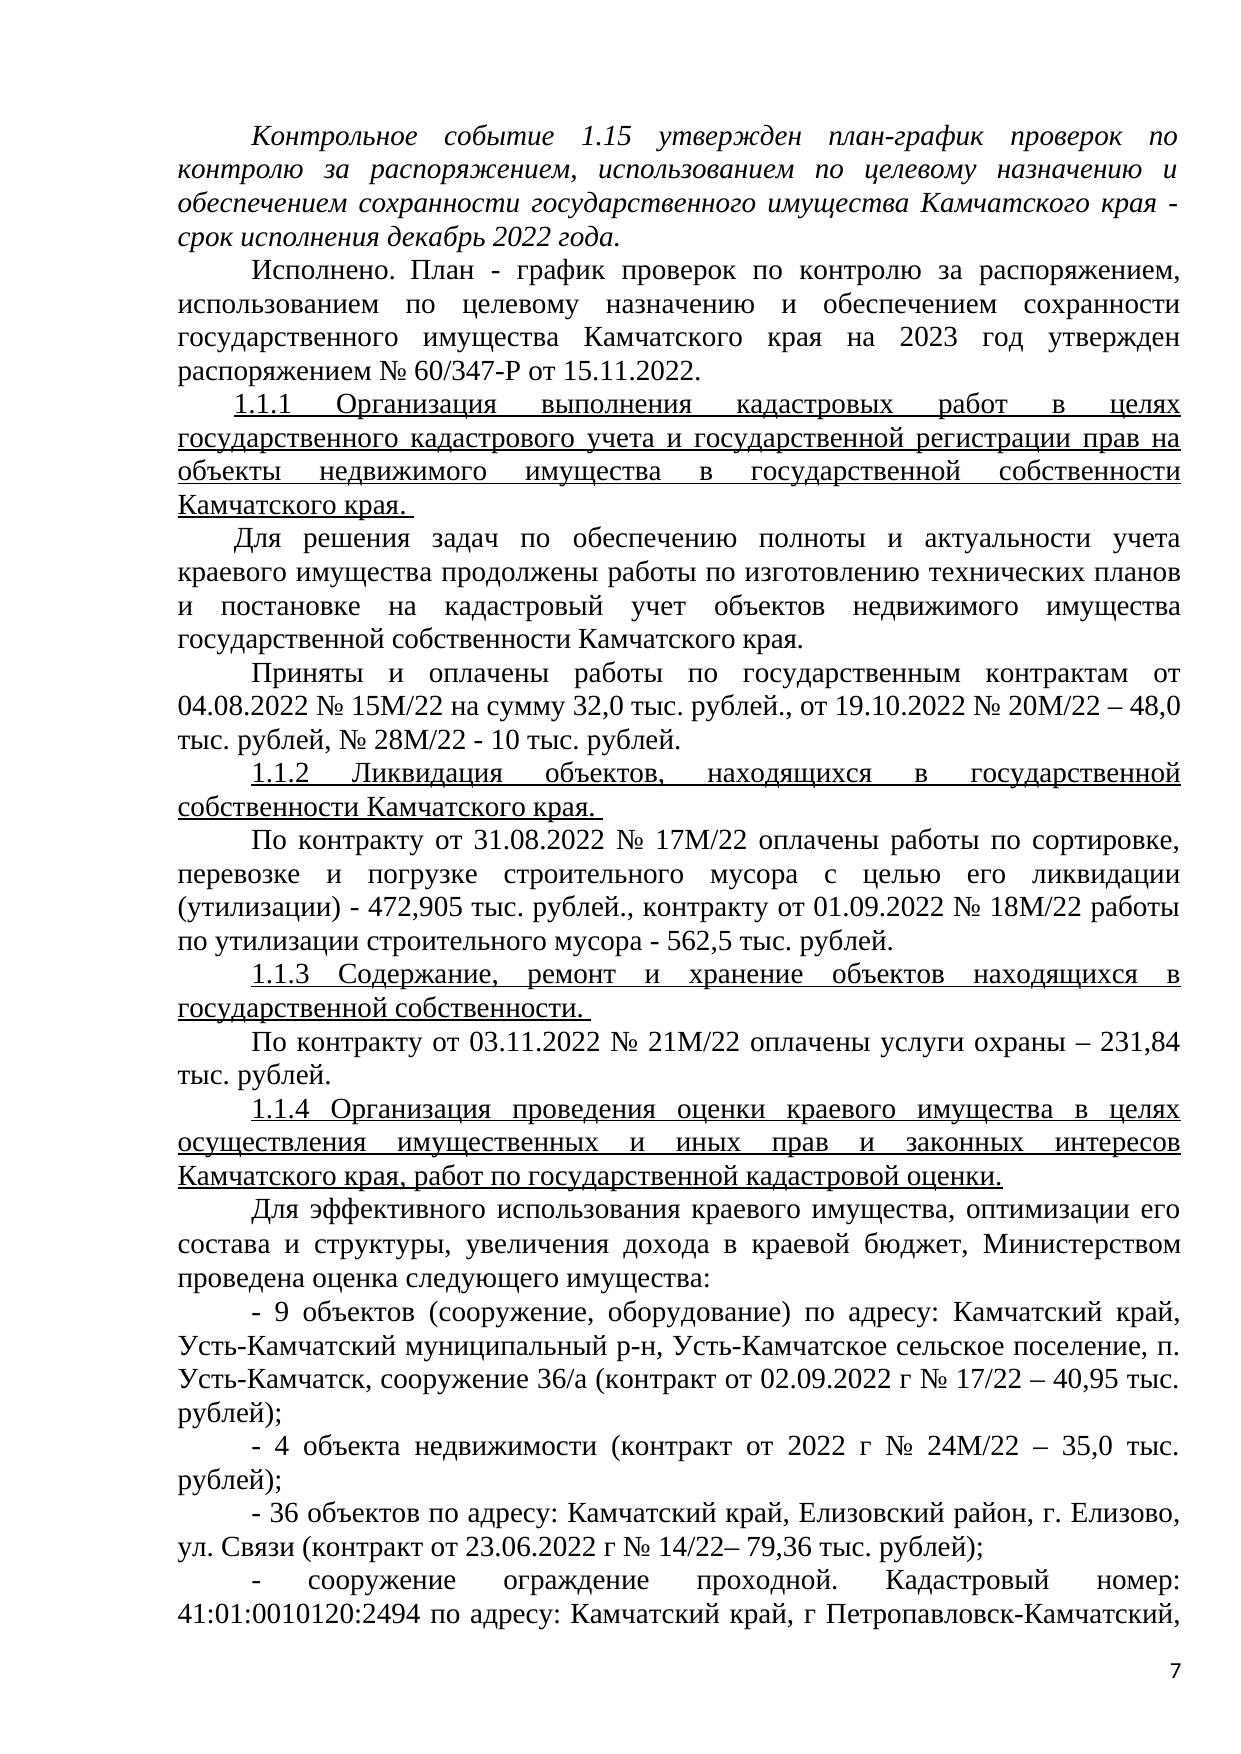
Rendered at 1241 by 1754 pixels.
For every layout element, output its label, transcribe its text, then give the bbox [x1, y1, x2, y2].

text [177, 1562, 1181, 1629]
text По контракту от 03.11.2022 № 21М/22 оплачены услуги охраны – 231,84 тыс. рублей. [177, 1024, 1181, 1091]
text 1.1.1 Организация выполнения кадастровых работ в целях государственного кадастрового учета и государственной регистрации прав на объекты недвижимого имущества в государственной собственности Камчатского края. [177, 484, 1181, 521]
text 1.1.1 Организация выполнения кадастровых работ в целях государственного кадастрового учета и государственной регистрации прав на объекты недвижимого имущества в государственной собственности Камчатского края. [177, 386, 1181, 449]
text - 9 объектов (сооружение, оборудование) по адресу: Камчатский край, Усть-Камчатский муниципальный р-н, Усть-Камчатское сельское поселение, п. Усть-Камчатск, сооружение 36/а (контракт от 02.09.2022 г № 17/22 – 40,95 тыс. рублей); [177, 1294, 1181, 1428]
text По контракту от 31.08.2022 № 17М/22 оплачены работы по сортировке, перевозке и погрузке строительного мусора с целью его ликвидации (утилизации) - 472,905 тыс. рублей., контракту от 01.09.2022 № 18М/22 работы по утилизации строительного мусора - 562,5 тыс. рублей. [177, 822, 1181, 957]
text 1.1.1 Организация выполнения кадастровых работ в целях государственного кадастрового учета и государственной регистрации прав на объекты недвижимого имущества в государственной собственности Камчатского края. [177, 450, 1181, 483]
text 1.1.2 Ликвидация объектов, находящихся в государственной собственности Камчатского края. [177, 755, 1181, 822]
text 1.1.3 Содержание, ремонт и хранение объектов находящихся в государственной собственности. [177, 957, 1181, 1024]
text Контрольное событие 1.15 утвержден план-график проверок по контролю за распоряжением, использованием по целевому назначению и обеспечением сохранности государственного имущества Камчатского края - срок исполнения декабрь 2022 года. [177, 118, 1181, 252]
text Для эффективного использования краевого имущества, оптимизации его состава и структуры, увеличения дохода в краевой бюджет, Министерством проведена оценка следующего имущества: [177, 1191, 1181, 1294]
text Приняты и оплачены работы по государственным контрактам от 04.08.2022 № 15М/22 на сумму 32,0 тыс. рублей., от 19.10.2022 № 20М/22 – 48,0 тыс. рублей, № 28М/22 - 10 тыс. рублей. [177, 655, 1181, 755]
text Для решения задач по обеспечению полноты и актуальности учета краевого имущества продолжены работы по изготовлению технических планов и постановке на кадастровый учет объектов недвижимого имущества государственной собственности Камчатского края. [177, 521, 1181, 655]
text - 4 объекта недвижимости (контракт от 2022 г № 24М/22 – 35,0 тыс. рублей); [177, 1428, 1181, 1495]
text 1.1.4 Организация проведения оценки краевого имущества в целях осуществления имущественных и иных прав и законных интересов Камчатского края, работ по государственной кадастровой оценки. [177, 1091, 1181, 1153]
text - 36 объектов по адресу: Камчатский край, Елизовский район, г. Елизово, ул. Связи (контракт от 23.06.2022 г № 14/22– 79,36 тыс. рублей); [177, 1495, 1181, 1562]
text 1.1.4 Организация проведения оценки краевого имущества в целях осуществления имущественных и иных прав и законных интересов Камчатского края, работ по государственной кадастровой оценки. [177, 1154, 1181, 1191]
text Исполнено. План - график проверок по контролю за распоряжением, использованием по целевому назначению и обеспечением сохранности государственного имущества Камчатского края на 2023 год утвержден распоряжением № 60/347-Р от 15.11.2022. [177, 252, 1181, 386]
